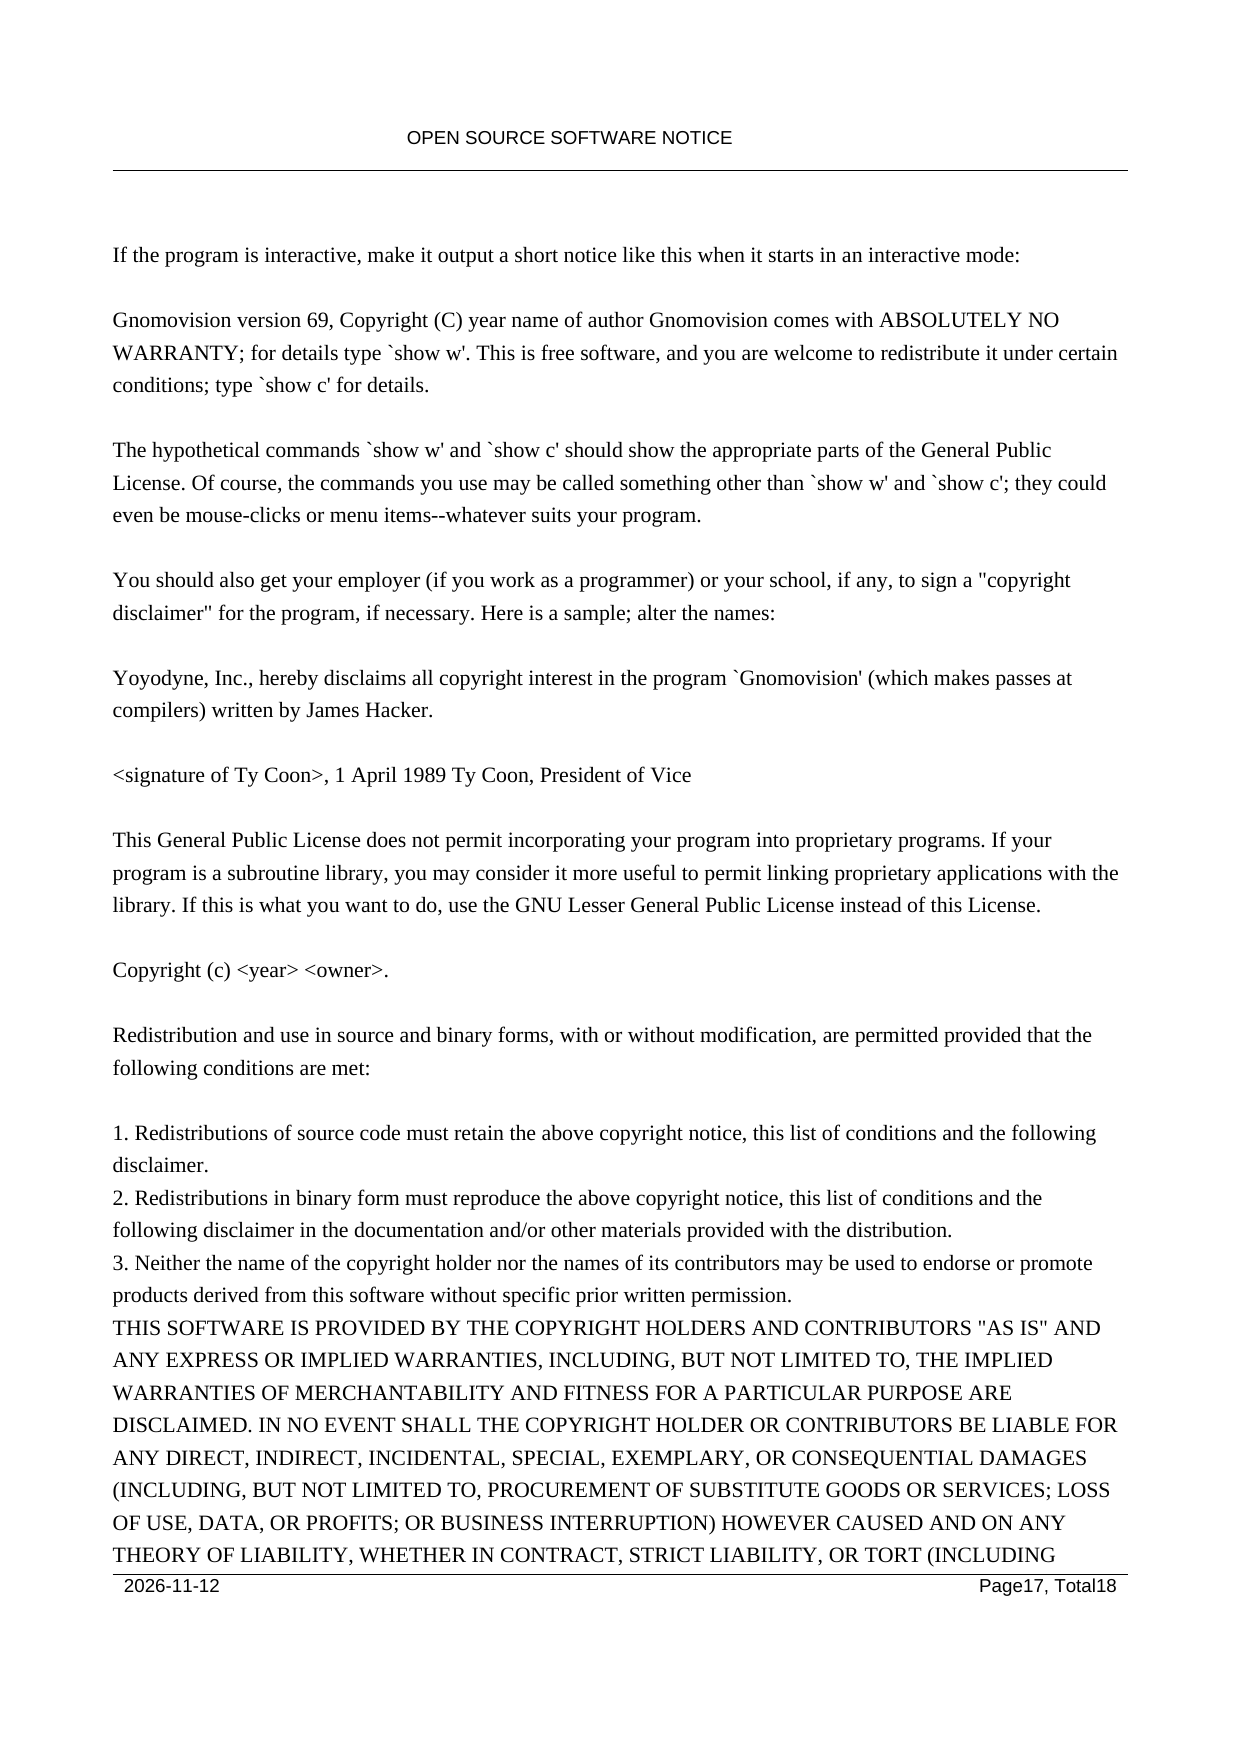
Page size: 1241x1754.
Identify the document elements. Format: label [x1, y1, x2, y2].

text [112, 206, 1128, 1571]
